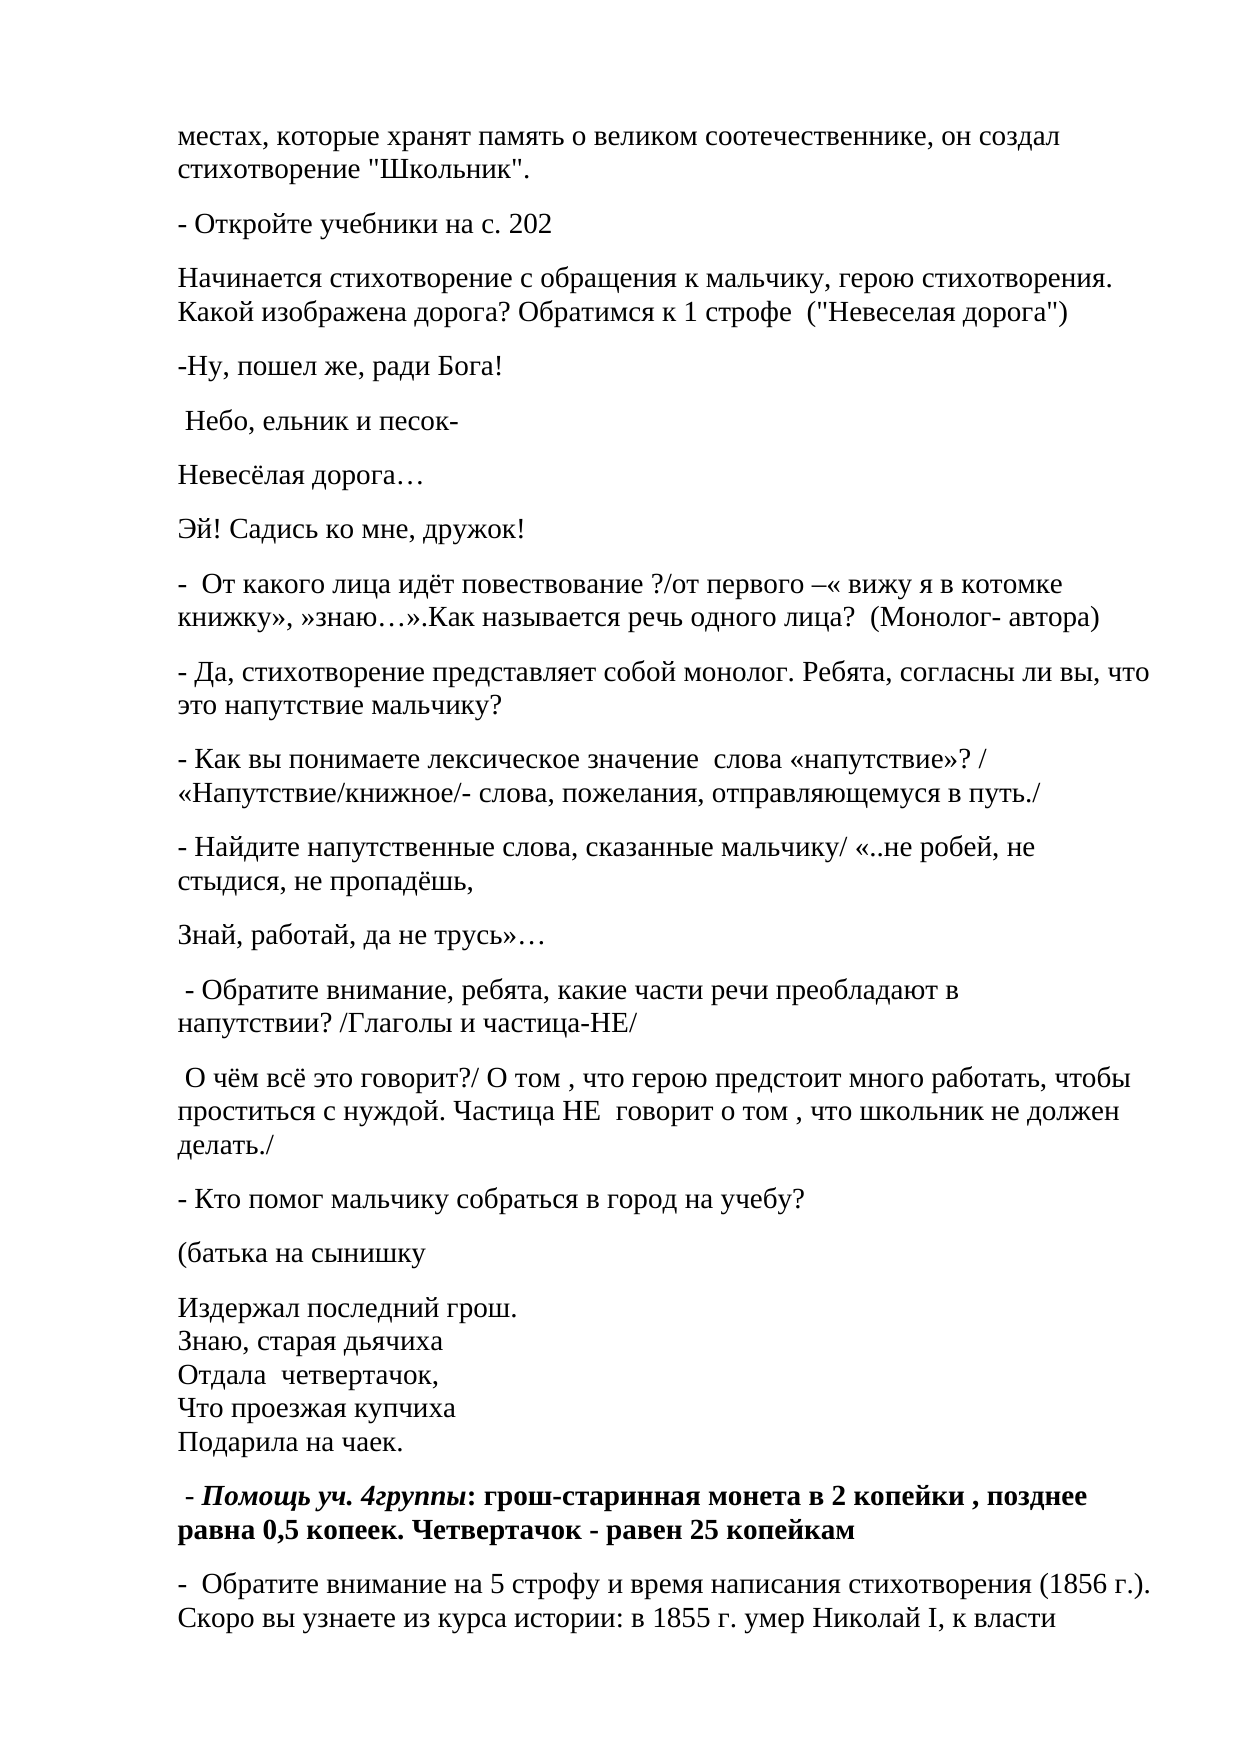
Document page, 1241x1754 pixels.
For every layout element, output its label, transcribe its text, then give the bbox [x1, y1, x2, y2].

text - Да, стихотворение представляет собой монолог. Ребята, согласны ли вы, что это напутствие мальчику? [177, 654, 1152, 721]
text Издержал последний грош. Знаю, старая дьячиха Отдала четвертачок, Что проезжая купчиха Подарила на чаек. [177, 1290, 1152, 1458]
text - Найдите напутственные слова, сказанные мальчику/ «..не робей, не стыдися, не пропадёшь, [177, 829, 1152, 897]
text - Кто помог мальчику собраться в город на учебу? [177, 1181, 1152, 1215]
text - Помощь уч. 4группы: грош-старинная монета в 2 копейки , позднее равна 0,5 копеек. Четвертачок - равен 25 копейкам [177, 1478, 1152, 1546]
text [177, 1566, 1152, 1633]
text (батька на сынишку [177, 1236, 1152, 1269]
text - Как вы понимаете лексическое значение слова «напутствие»? / «Напутствие/книжное/- слова, пожелания, отправляющемуся в путь./ [177, 742, 1152, 809]
text Эй! Садись ко мне, дружок! [177, 511, 1152, 545]
text -Ну, пошел же, ради Бога! [177, 348, 1152, 382]
text - От какого лица идёт повествование ?/от первого –« вижу я в котомке книжку», »знаю…».Как называется речь одного лица? (Монолог- автора) [177, 566, 1152, 633]
text Невесёлая дорога… [177, 457, 1152, 491]
text - Обратите внимание, ребята, какие части речи преобладают в напутствии? /Глаголы и частица-НЕ/ [177, 972, 1152, 1039]
text О чём всё это говорит?/ О том , что герою предстоит много работать, чтобы проститься с нуждой. Частица НЕ говорит о том , что школьник не должен делать./ [177, 1060, 1152, 1160]
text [177, 118, 1152, 185]
text - Откройте учебники на с. 202 [177, 206, 1152, 239]
text Небо, ельник и песок- [177, 403, 1152, 436]
text Начинается стихотворение с обращения к мальчику, герою стихотворения. Какой изображена дорога? Обратимся к 1 строфе ("Невеселая дорога") [177, 260, 1152, 327]
text Знай, работай, да не трусь»… [177, 917, 1152, 951]
